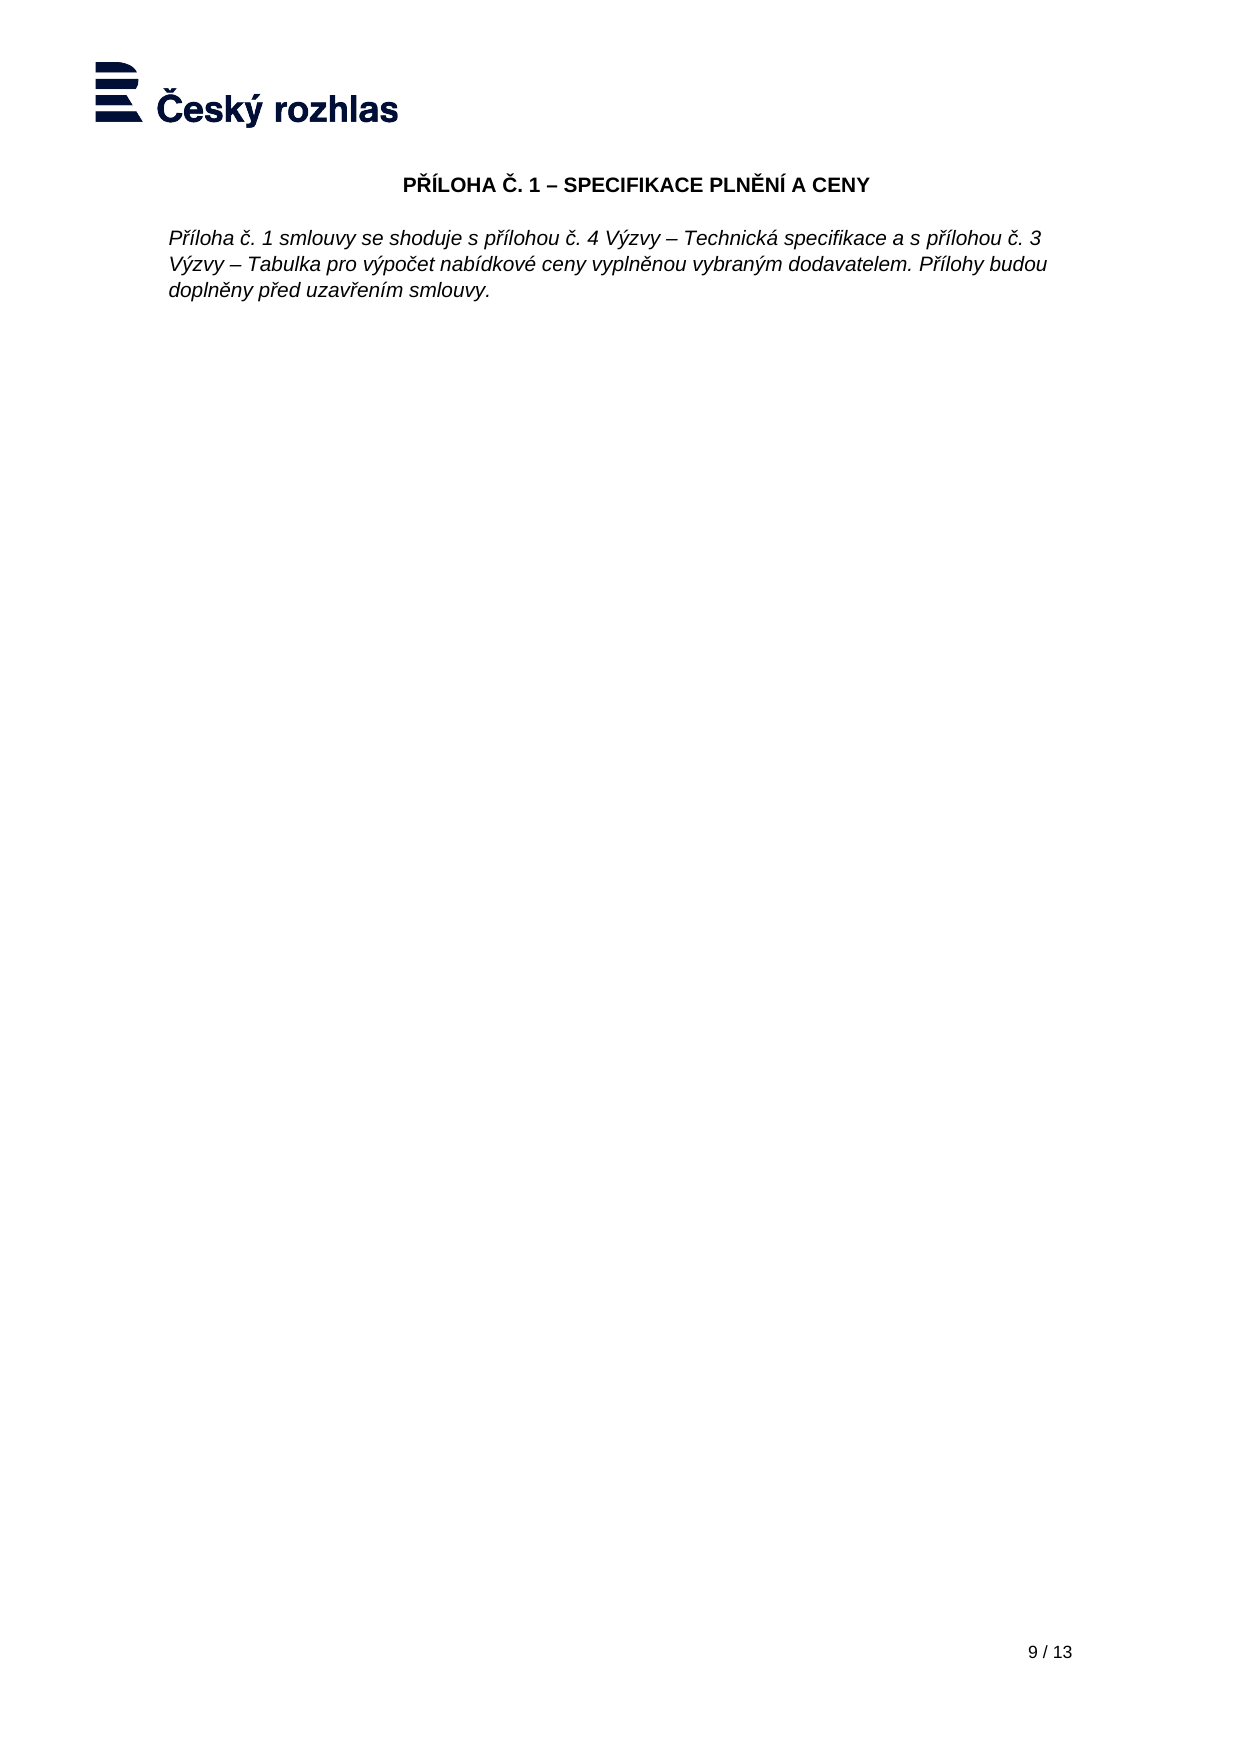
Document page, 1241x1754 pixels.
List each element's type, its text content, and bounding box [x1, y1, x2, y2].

list Příloha č. 1 smlouvy se shoduje s přílohou č. 4 Výzvy – Technická specifikace a s přílohou č. 3 Výzvy – Tabulka pro výpočet nabídkové ceny vyplněnou vybraným dodavatelem. Přílohy budou doplněny před uzavřením smlouvy. [168, 224, 1072, 302]
picture [95, 62, 398, 128]
subtitle PŘÍLOHA Č. 1 – SPECIFIKACE PLNĚNÍ A CENY [201, 172, 1072, 198]
